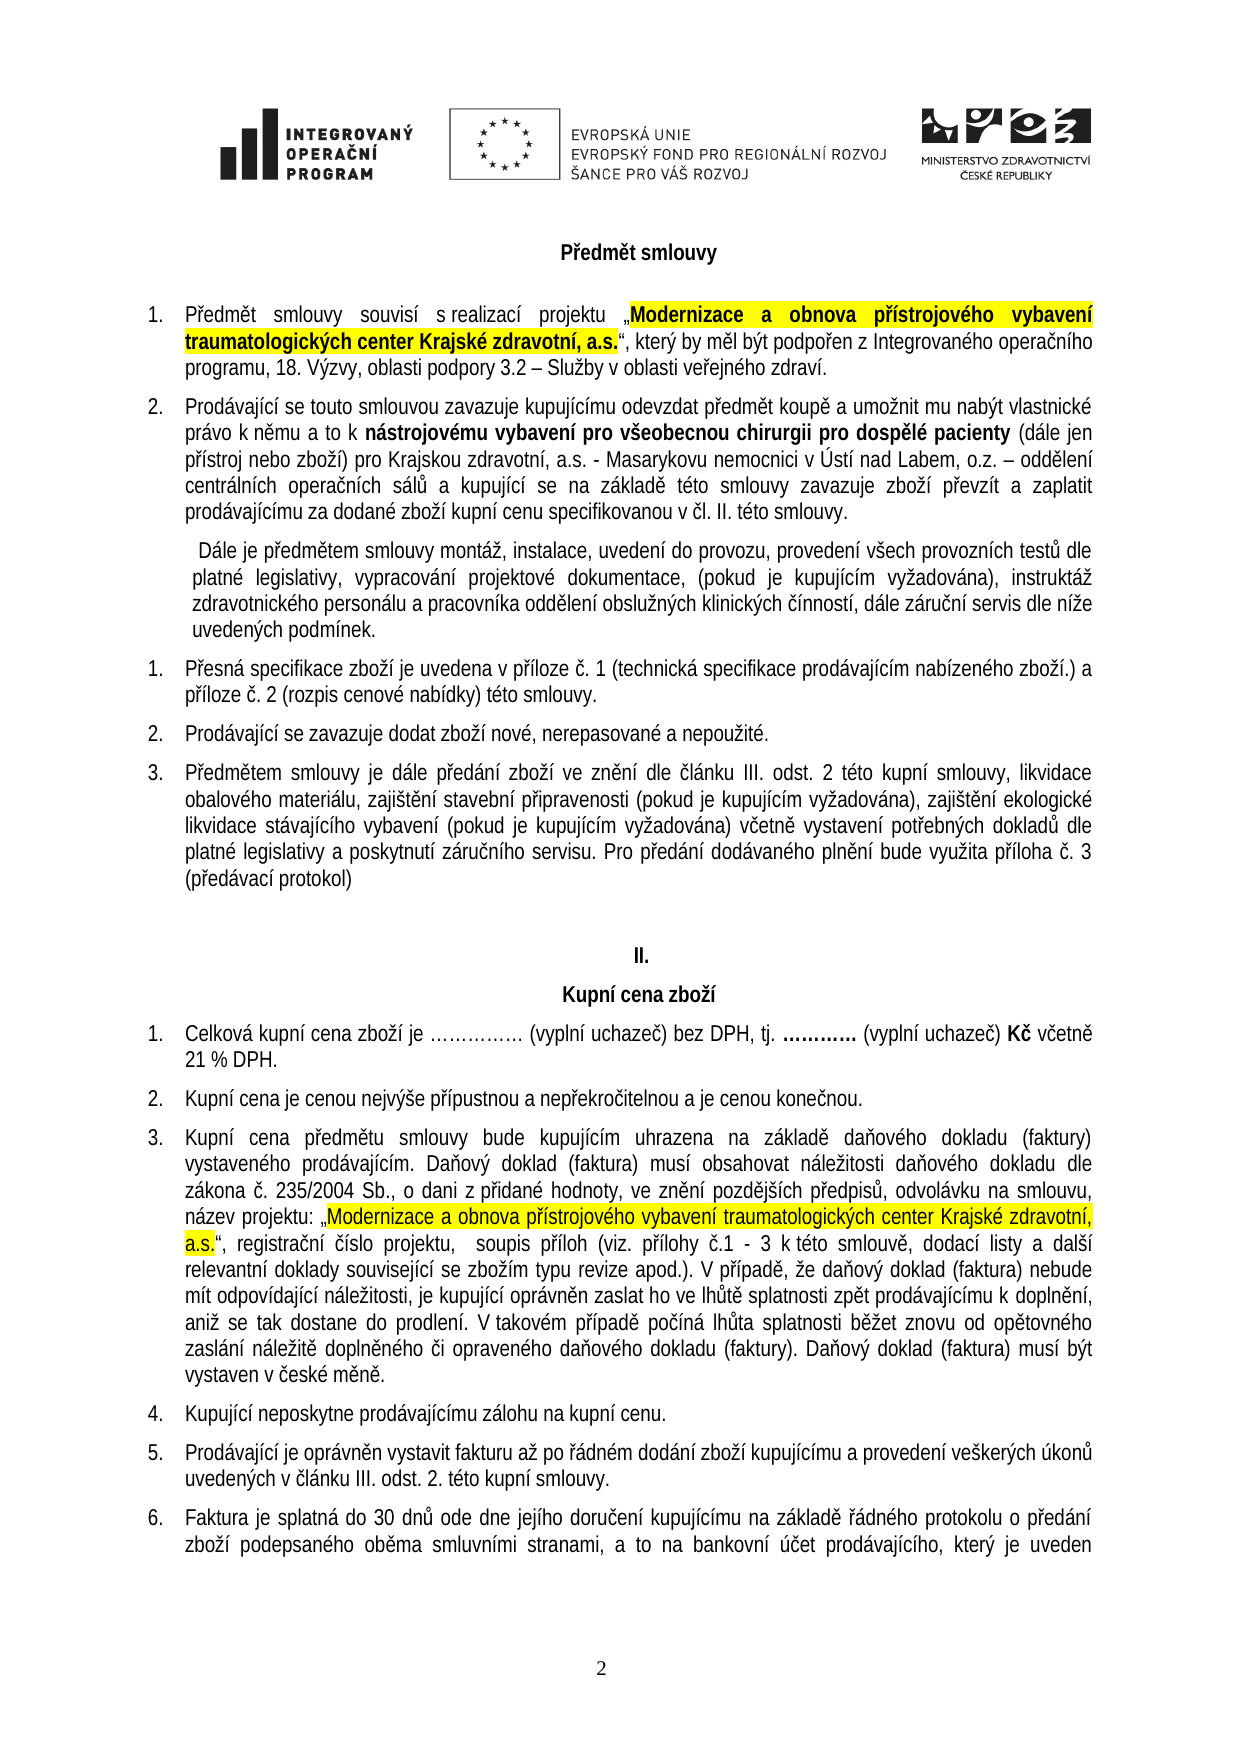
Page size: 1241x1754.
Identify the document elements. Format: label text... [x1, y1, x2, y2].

picture [184, 73, 1127, 215]
text II. [185, 942, 1093, 969]
list Celková kupní cena zboží je …………… (vyplní uchazeč) bez DPH, tj. ………… (vyplní uchazeč) Kč včetně 21 % DPH. [148, 1020, 1093, 1073]
subtitle Předmět smlouvy [185, 238, 1093, 265]
list Kupní cena je cenou nejvýše přípustnou a nepřekročitelnou a je cenou konečnou. [148, 1085, 1093, 1112]
list Kupující neposkytne prodávajícímu zálohu na kupní cenu. [148, 1400, 1093, 1426]
subtitle Kupní cena zboží [185, 981, 1093, 1007]
list Kupní cena předmětu smlouvy bude kupujícím uhrazena na základě daňového dokladu (faktury) vystaveného prodávajícím. Daňový doklad (faktura) musí obsahovat náležitosti daňového dokladu dle zákona č. 235/2004 Sb., o dani z přidané hodnoty, ve znění pozdějších předpisů, odvolávku na smlouvu, název projektu: „Modernizace a obnova přístrojového vybavení traumatologických center Krajské zdravotní, a.s.“, registrační číslo projektu, soupis příloh (viz. přílohy č.1 - 3 k této smlouvě, dodací listy a další relevantní doklady související se zbožím typu revize apod.). V případě, že daňový doklad (faktura) nebude mít odpovídající náležitosti, je kupující oprávněn zaslat ho ve lhůtě splatnosti zpět prodávajícímu k doplnění, aniž se tak dostane do prodlení. V takovém případě počíná lhůta splatnosti běžet znovu od opětovného zaslání náležitě doplněného či opraveného daňového dokladu (faktury). Daňový doklad (faktura) musí být vystaven v české měně. [148, 1124, 1093, 1388]
list Prodávající se touto smlouvou zavazuje kupujícímu odevzdat předmět koupě a umožnit mu nabýt vlastnické právo k němu a to k nástrojovému vybavení pro všeobecnou chirurgii pro dospělé pacienty (dále jen přístroj nebo zboží) pro Krajskou zdravotní, a.s. - Masarykovu nemocnici v Ústí nad Labem, o.z. – oddělení centrálních operačních sálů a kupující se na základě této smlouvy zavazuje zboží převzít a zaplatit prodávajícímu za dodané zboží kupní cenu specifikovanou v čl. II. této smlouvy. [148, 393, 1093, 525]
list Prodávající je oprávněn vystavit fakturu až po řádném dodání zboží kupujícímu a provedení veškerých úkonů uvedených v článku III. odst. 2. této kupní smlouvy. [148, 1439, 1093, 1492]
list Přesná specifikace zboží je uvedena v příloze č. 1 (technická specifikace prodávajícím nabízeného zboží.) a příloze č. 2 (rozpis cenové nabídky) této smlouvy. [148, 655, 1093, 708]
list Předmětem smlouvy je dále předání zboží ve znění dle článku III. odst. 2 této kupní smlouvy, likvidace obalového materiálu, zajištění stavební připravenosti (pokud je kupujícím vyžadována), zajištění ekologické likvidace stávajícího vybavení (pokud je kupujícím vyžadována) včetně vystavení potřebných dokladů dle platné legislativy a poskytnutí záručního servisu. Pro předání dodávaného plnění bude využita příloha č. 3 (předávací protokol) [148, 759, 1093, 891]
list Prodávající se zavazuje dodat zboží nové, nerepasované a nepoužité. [148, 720, 1093, 747]
text Dále je předmětem smlouvy montáž, instalace, uvedení do provozu, provedení všech provozních testů dle platné legislativy, vypracování projektové dokumentace, (pokud je kupujícím vyžadována), instruktáž zdravotnického personálu a pracovníka oddělení obslužných klinických čínností, dále záruční servis dle níže uvedených podmínek. [161, 537, 1093, 643]
list Předmět smlouvy souvisí s realizací projektu „Modernizace a obnova přístrojového vybavení traumatologických center Krajské zdravotní, a.s.“, který by měl být podpořen z Integrovaného operačního programu, 18. Výzvy, oblasti podpory 3.2 – Služby v oblasti veřejného zdraví. [148, 301, 1093, 380]
